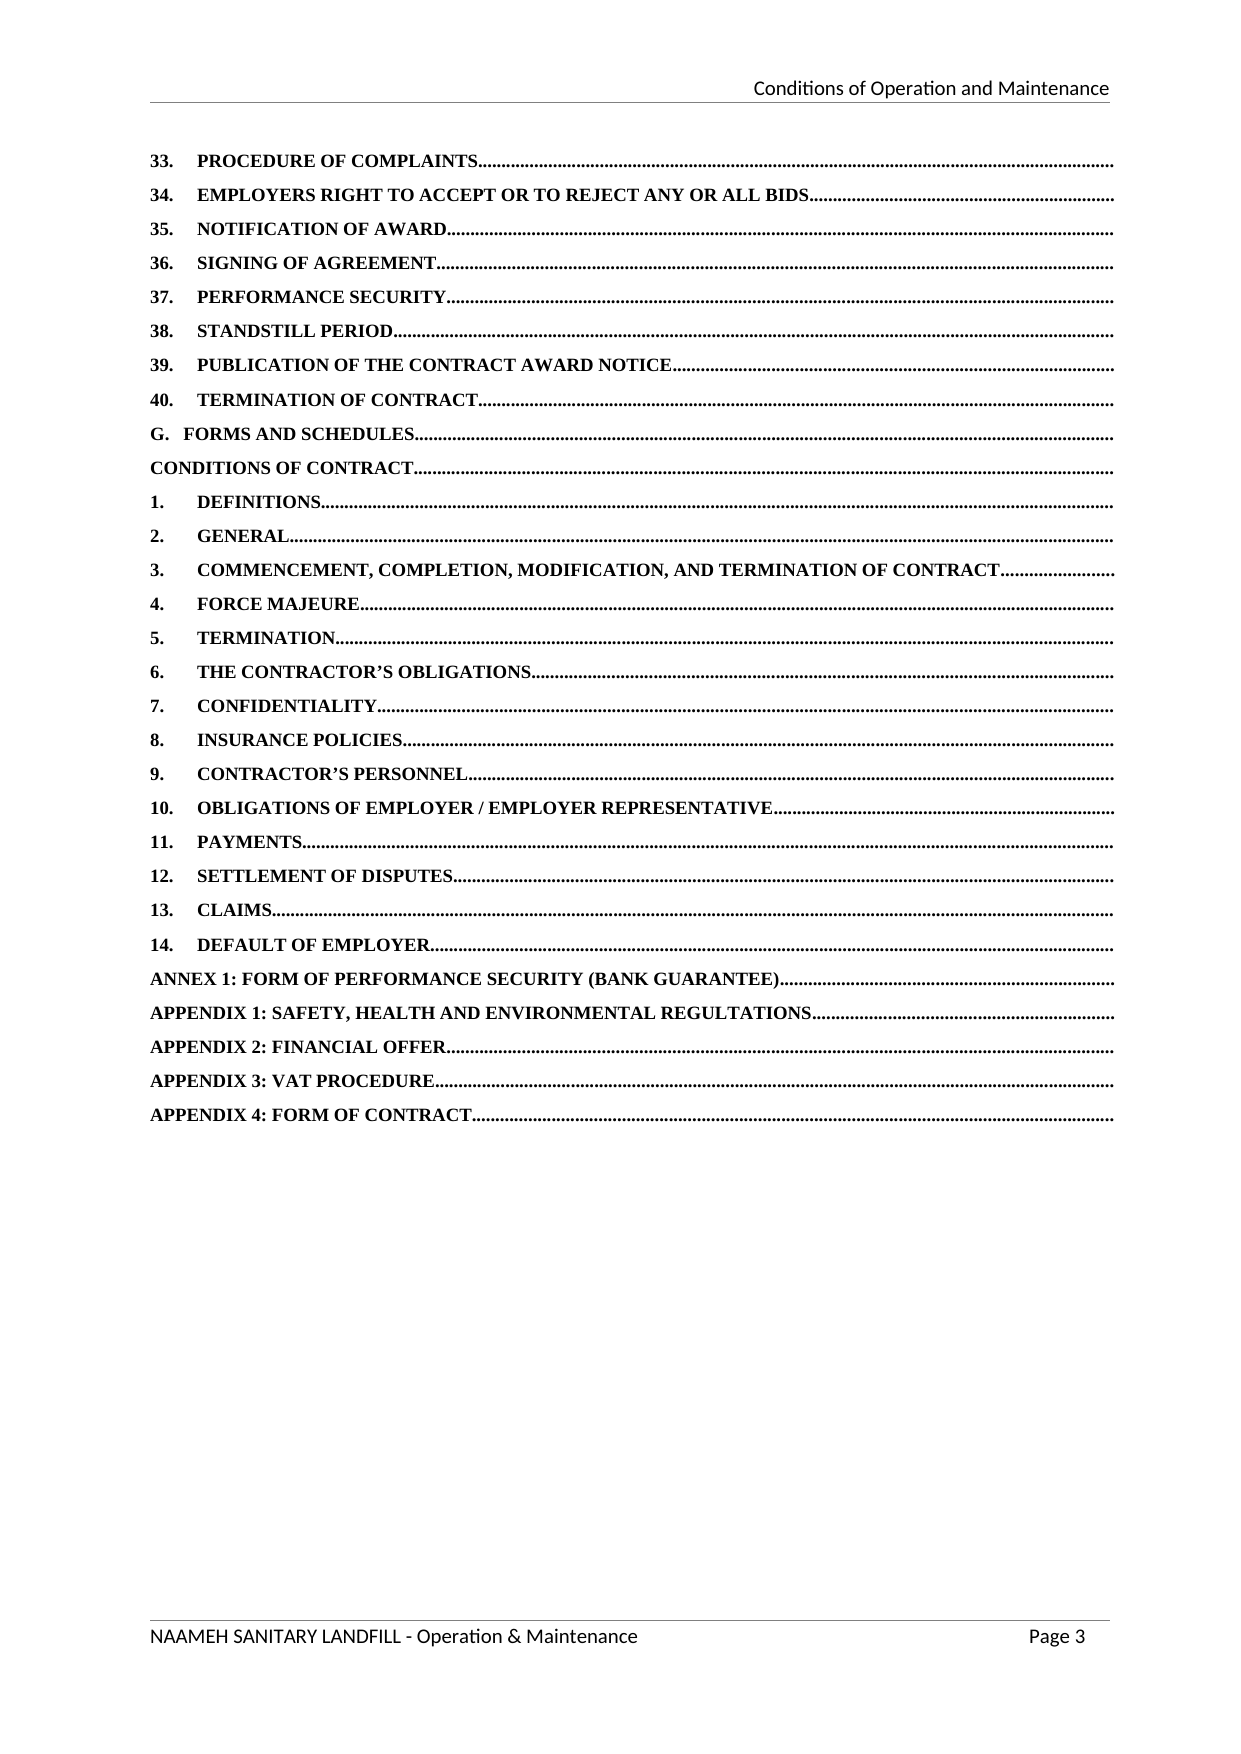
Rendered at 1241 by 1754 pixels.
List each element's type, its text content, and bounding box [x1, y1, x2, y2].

text 38. STANDSTILL PERIOD 22 [150, 320, 1110, 342]
text 12. SETTLEMENT OF DISPUTES 57 [150, 865, 1110, 887]
text ANNEX 1: FORM OF PERFORMANCE SECURITY (BANK GUARANTEE) 60 [150, 967, 1110, 989]
text 34. EMPLOYERS RIGHT TO ACCEPT OR TO REJECT ANY OR ALL BIDS 21 [150, 184, 1110, 206]
text 2. GENERAL 44 [150, 525, 1110, 546]
text 39. Publication of the Contract Award Notice 22 [150, 354, 1110, 376]
text G. FORMS AND SCHEDULES 23 [150, 422, 1110, 444]
text 9. CONTRACTOR’S PERSONNEL 51 [150, 763, 1110, 785]
text 36. SIGNING OF AGREEMENT 21 [150, 252, 1110, 274]
text 8. INSURANCE POLICIES 51 [150, 729, 1110, 751]
text APPENDIX 4: FORM OF CONTRACT 69 [150, 1104, 1110, 1125]
text 13. Claims 58 [150, 899, 1110, 921]
text 7. CONFIDENTIALITY 50 [150, 695, 1110, 717]
text 3. COMMENCEMENT, COMPLETION, MODIFICATION, AND TERMINATION OF CONTRACT 45 [150, 559, 1110, 580]
text 35. NOTIFICATION OF AWARD 21 [150, 218, 1110, 240]
text 11. PAYMENTS 53 [150, 831, 1110, 853]
text 33. PROCEDURE OF COMPLAINTS 21 [150, 150, 1110, 172]
text APPENDIX 3: VAT PROCEDURE 68 [150, 1070, 1110, 1091]
text 6. THE CONTRACTOR’S OBLIGATIONS 47 [150, 661, 1110, 682]
text 37. PERFORMANCE SECURITY 21 [150, 286, 1110, 308]
text 1. DEFINITIONS 44 [150, 491, 1110, 512]
text 4. FORCE MAJEURE 46 [150, 593, 1110, 614]
text 10. OBLIGATIONS OF EMPLOYER / EMPLOYER REPRESENTATIVE 52 [150, 797, 1110, 819]
text 5. TERMINATION 46 [150, 627, 1110, 648]
text APPENDIX 1: SAFETY, HEALTH AND ENVIRONMENTAL REGULTATIONS 62 [150, 1002, 1110, 1023]
text 14. Default of Employer 59 [150, 933, 1110, 955]
text APPENDIX 2: FINANCIAL OFFER 63 [150, 1036, 1110, 1057]
text CONDITIONS OF CONTRACT 43 [150, 457, 1110, 478]
text 40. TERMINATION OF CONTRACT 22 [150, 388, 1110, 410]
